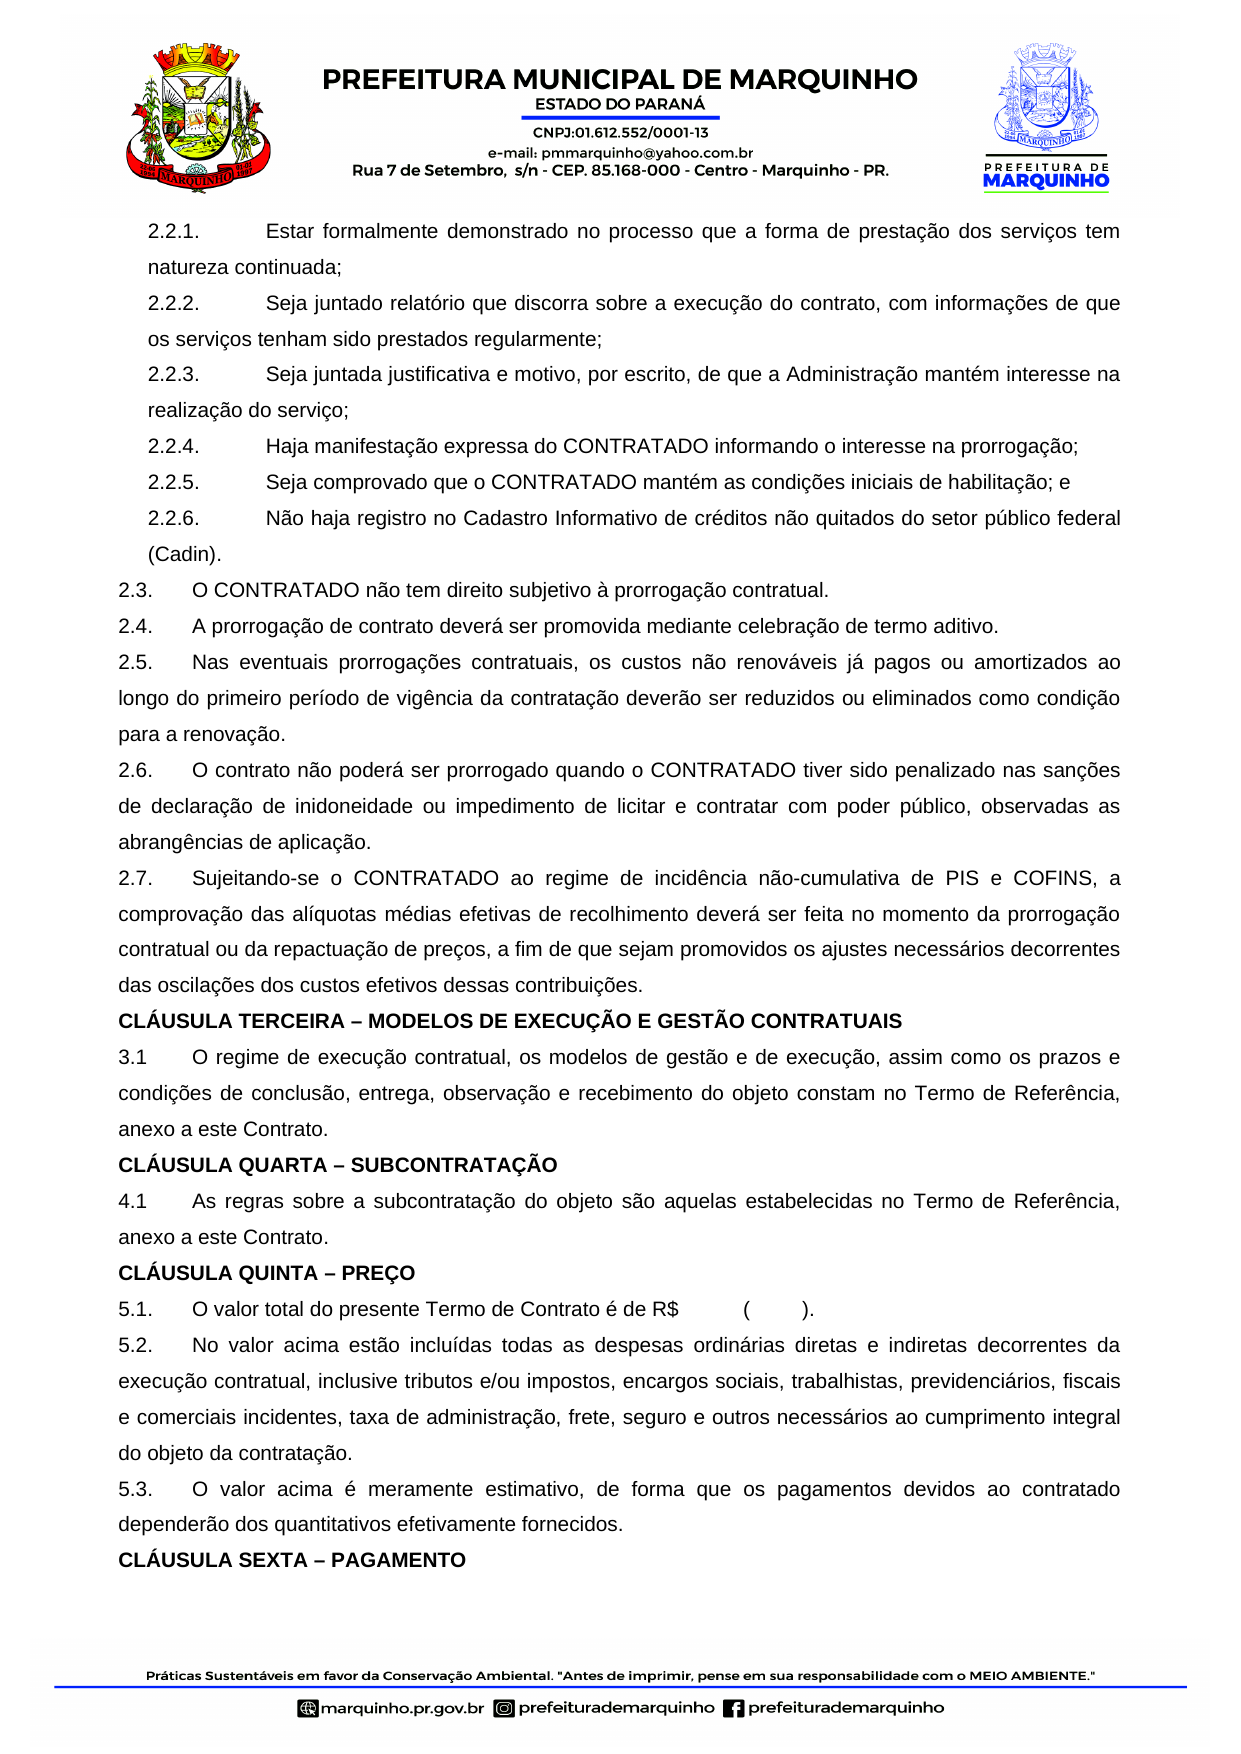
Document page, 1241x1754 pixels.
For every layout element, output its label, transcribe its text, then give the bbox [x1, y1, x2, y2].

list CLÁUSULA QUINTA – PREÇO [118, 1261, 1122, 1285]
list CLÁUSULA QUARTA – SUBCONTRATAÇÃO [118, 1153, 1122, 1177]
list Seja juntada justificativa e motivo, por escrito, de que a Administração mantém interesse na realização do serviço; [148, 362, 1122, 422]
list O CONTRATADO não tem direito subjetivo à prorrogação contratual. [118, 578, 1122, 602]
list O contrato não poderá ser prorrogado quando o CONTRATADO tiver sido penalizado nas sanções de declaração de inidoneidade ou impedimento de licitar e contratar com poder público, observadas as abrangências de aplicação. [118, 758, 1122, 853]
list CLÁUSULA SEXTA – PAGAMENTO [118, 1548, 1122, 1572]
list Seja juntado relatório que discorra sobre a execução do contrato, com informações de que os serviços tenham sido prestados regularmente; [148, 290, 1122, 350]
list A prorrogação de contrato deverá ser promovida mediante celebração de termo aditivo. [118, 614, 1122, 638]
list O valor acima é meramente estimativo, de forma que os pagamentos devidos ao contratado dependerão dos quantitativos efetivamente fornecidos. [118, 1476, 1122, 1536]
list Não haja registro no Cadastro Informativo de créditos não quitados do setor público federal (Cadin). [148, 506, 1122, 566]
list Estar formalmente demonstrado no processo que a forma de prestação dos serviços tem natureza continuada; [148, 218, 1122, 278]
picture [30, 1638, 1210, 1747]
list O regime de execução contratual, os modelos de gestão e de execução, assim como os prazos e condições de conclusão, entrega, observação e recebimento do objeto constam no Termo de Referência, anexo a este Contrato. [118, 1045, 1122, 1141]
list No valor acima estão incluídas todas as despesas ordinárias diretas e indiretas decorrentes da execução contratual, inclusive tributos e/ou impostos, encargos sociais, trabalhistas, previdenciários, fiscais e comerciais incidentes, taxa de administração, frete, seguro e outros necessários ao cumprimento integral do objeto da contratação. [118, 1333, 1122, 1464]
list Nas eventuais prorrogações contratuais, os custos não renováveis já pagos ou amortizados ao longo do primeiro período de vigência da contratação deverão ser reduzidos ou eliminados como condição para a renovação. [118, 650, 1122, 746]
list Sujeitando-se o CONTRATADO ao regime de incidência não-cumulativa de PIS e COFINS, a comprovação das alíquotas médias efetivas de recolhimento deverá ser feita no momento da prorrogação contratual ou da repactuação de preços, a fim de que sejam promovidos os ajustes necessários decorrentes das oscilações dos custos efetivos dessas contribuições. [118, 865, 1122, 997]
list O valor total do presente Termo de Contrato é de R$ ( ). [118, 1297, 1122, 1321]
list Haja manifestação expressa do CONTRATADO informando o interesse na prorrogação; [148, 434, 1122, 458]
picture [60, 14, 1181, 218]
list As regras sobre a subcontratação do objeto são aquelas estabelecidas no Termo de Referência, anexo a este Contrato. [118, 1189, 1122, 1249]
list CLÁUSULA TERCEIRA – MODELOS DE EXECUÇÃO E GESTÃO CONTRATUAIS [118, 1009, 1122, 1033]
list Seja comprovado que o CONTRATADO mantém as condições iniciais de habilitação; e [148, 470, 1122, 494]
